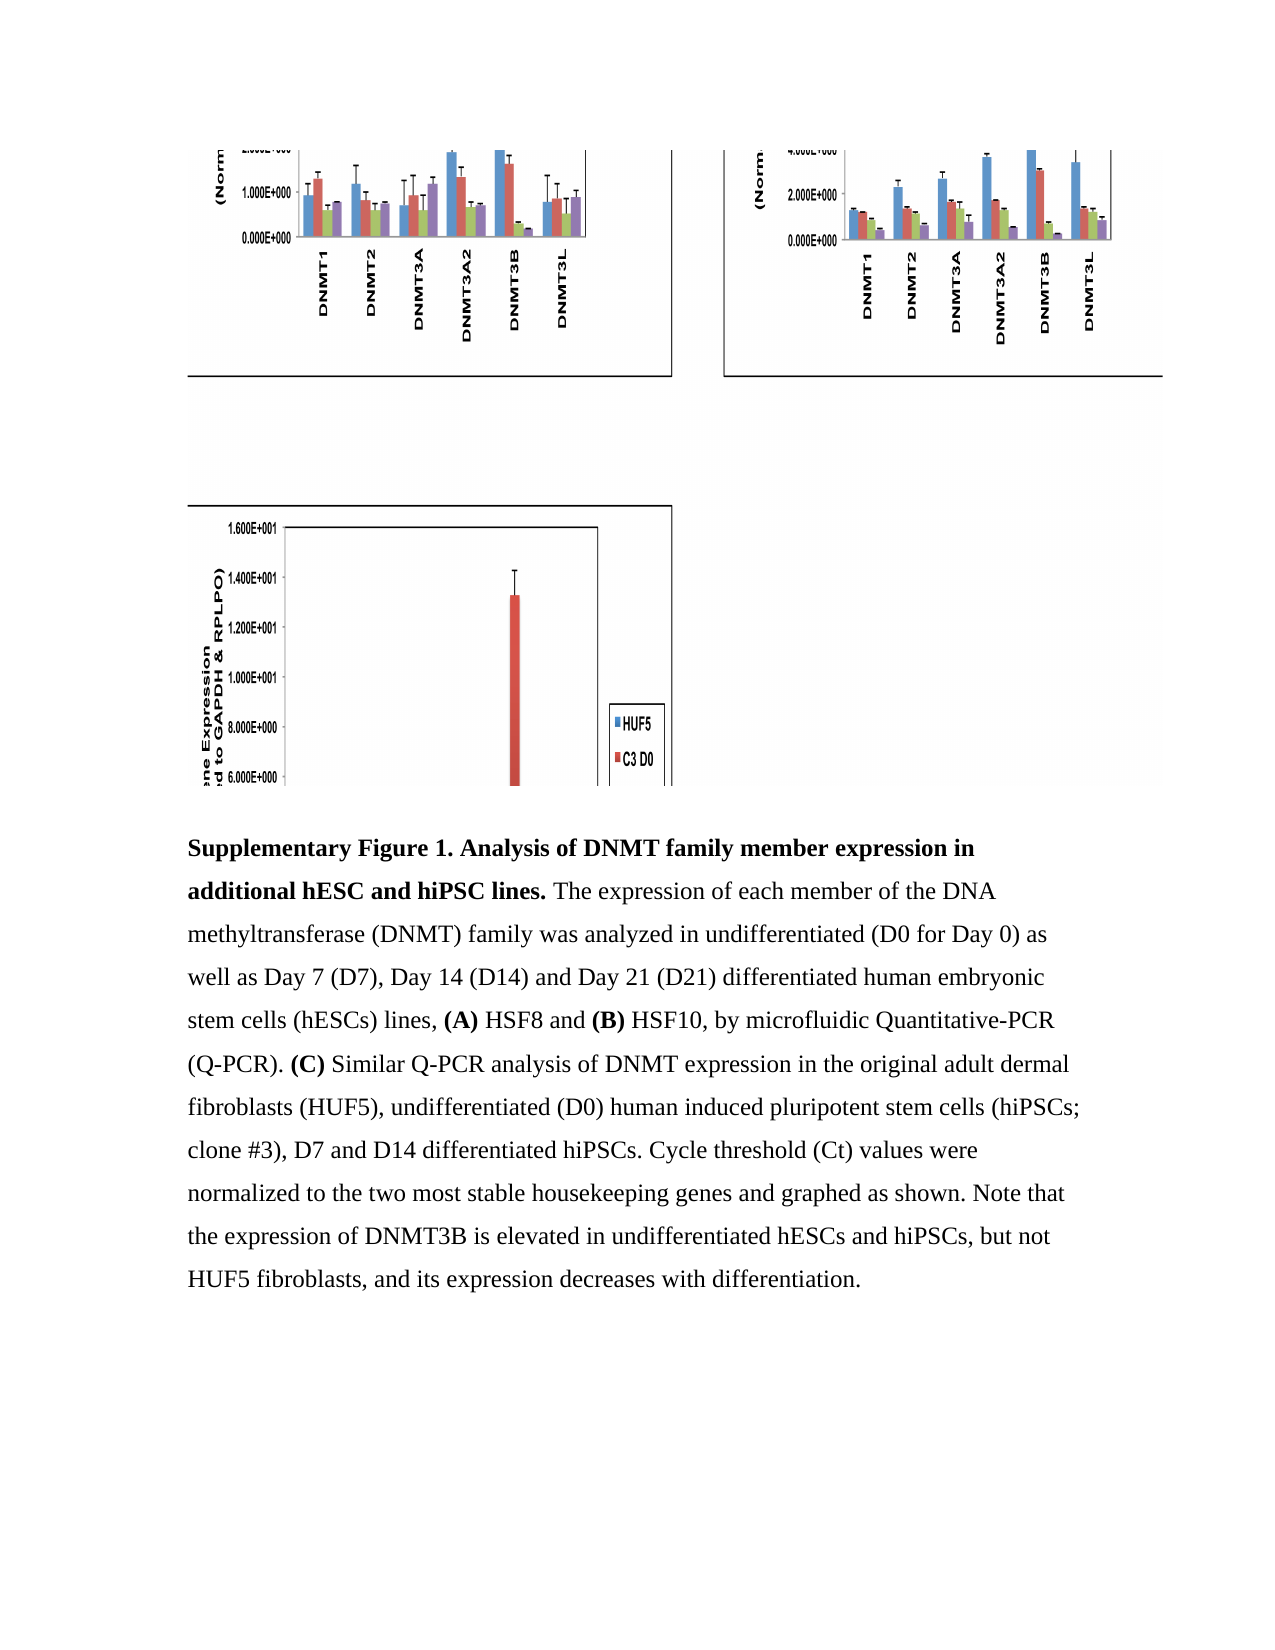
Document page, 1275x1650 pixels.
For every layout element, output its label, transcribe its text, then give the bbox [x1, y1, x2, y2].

picture [187, 150, 1163, 786]
text Supplementary Figure 1. Analysis of DNMT family member expression in additional hESC and hiPSC lines. The expression of each member of the DNA methyltransferase (DNMT) family was analyzed in undifferentiated (D0 for Day 0) as well as Day 7 (D7), Day 14 (D14) and Day 21 (D21) differentiated human embryonic stem cells (hESCs) lines, (A) HSF8 and (B) HSF10, by microfluidic Quantitative-PCR (Q-PCR). (C) Similar Q-PCR analysis of DNMT expression in the original adult dermal fibroblasts (HUF5), undifferentiated (D0) human induced pluripotent stem cells (hiPSCs; clone #3), D7 and D14 differentiated hiPSCs. Cycle threshold (Ct) values were normalized to the two most stable housekeeping genes and graphed as shown. Note that the expression of DNMT3B is elevated in undifferentiated hESCs and hiPSCs, but not HUF5 fibroblasts, and its expression decreases with differentiation. [187, 833, 1087, 1293]
